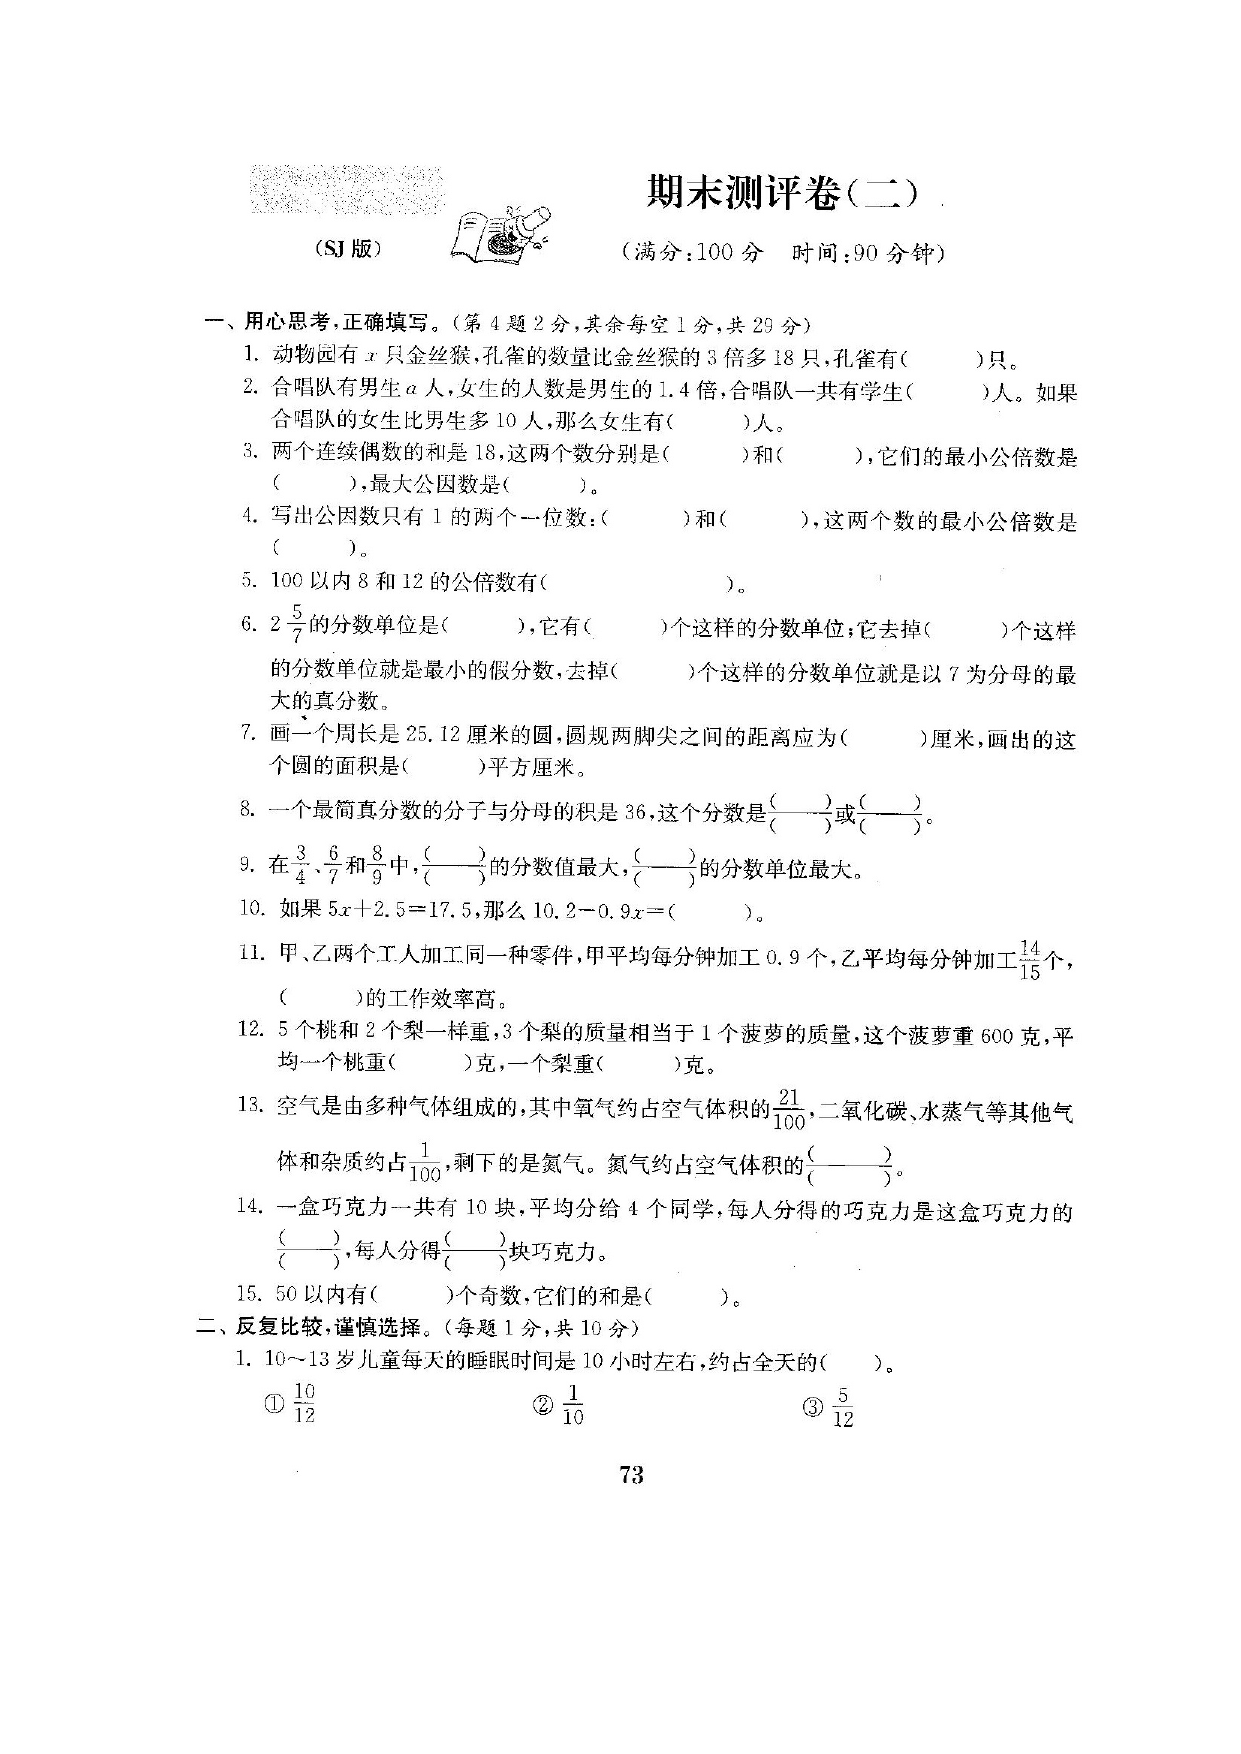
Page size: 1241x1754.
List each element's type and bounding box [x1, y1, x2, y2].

picture [187, 162, 1088, 1491]
